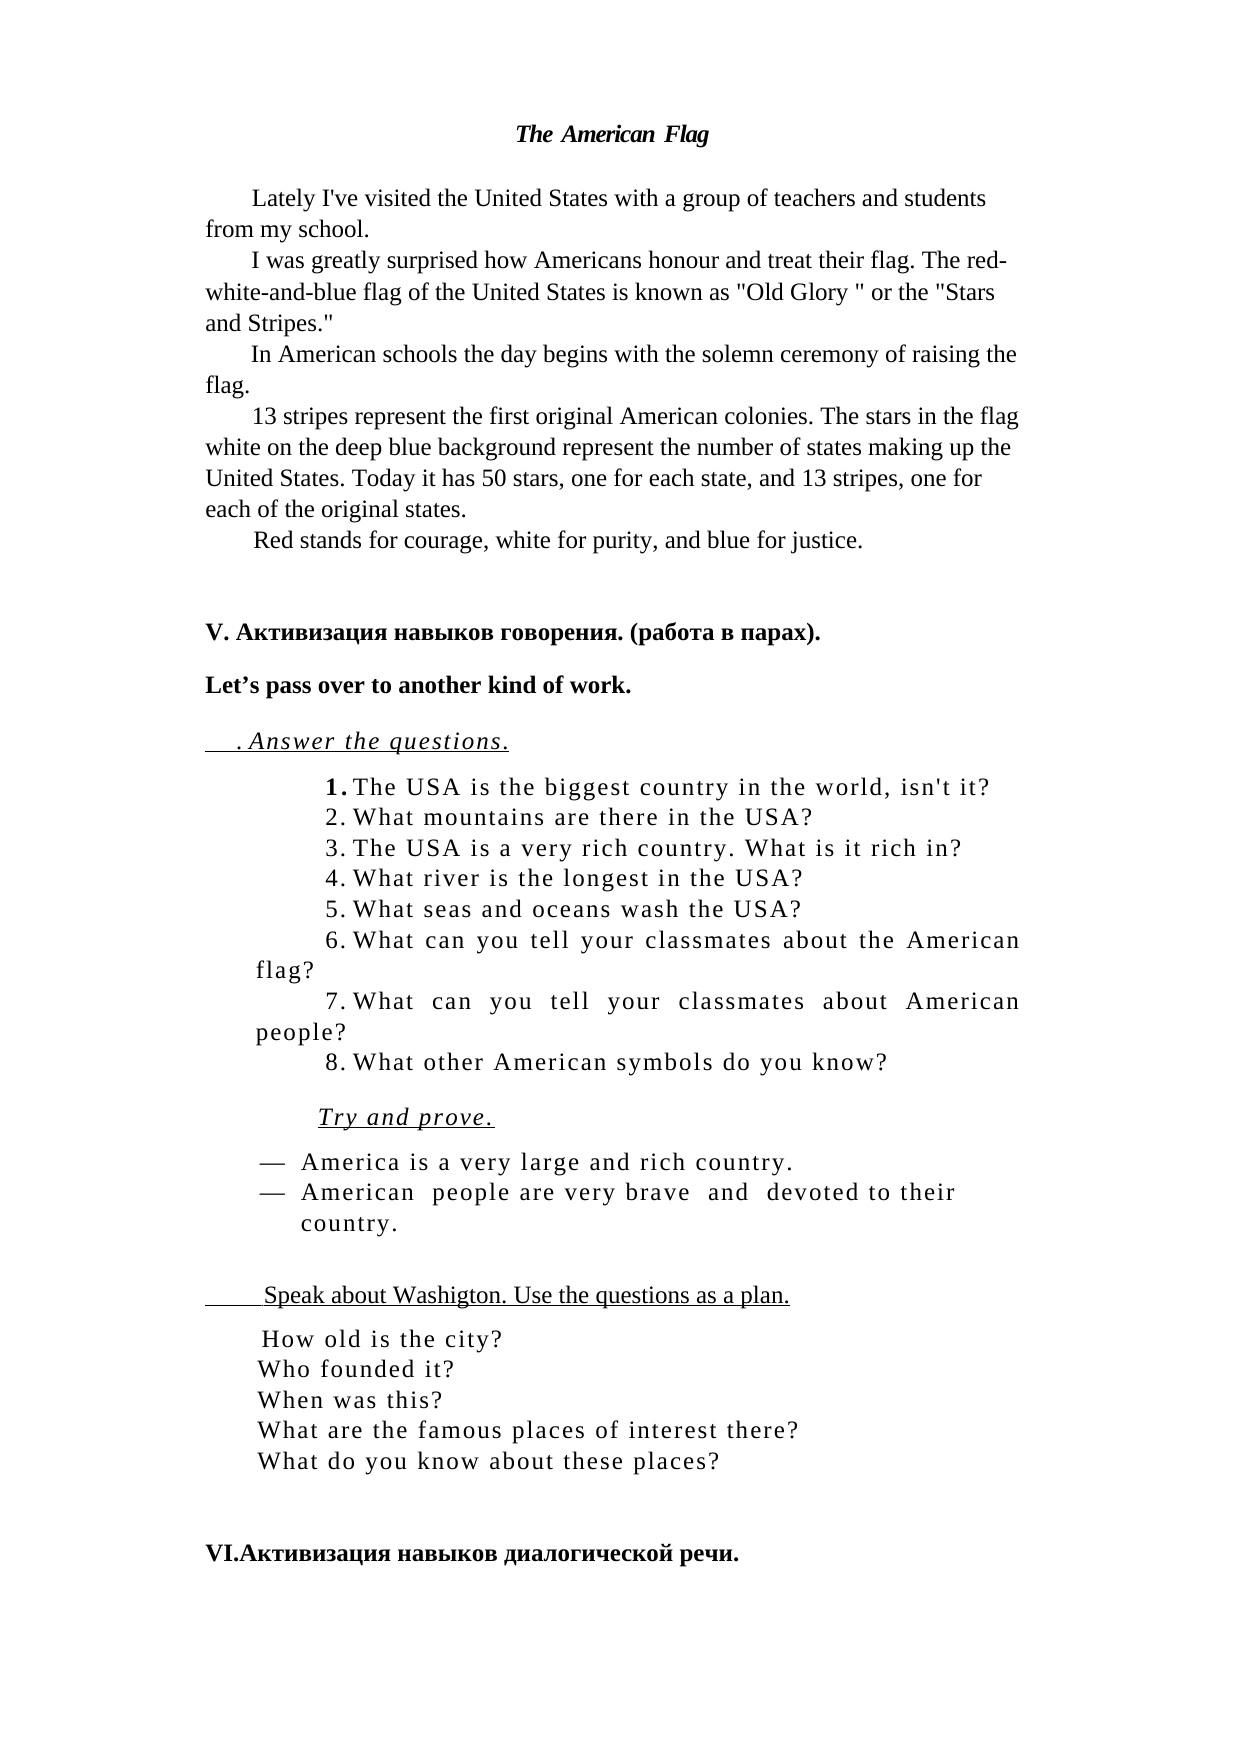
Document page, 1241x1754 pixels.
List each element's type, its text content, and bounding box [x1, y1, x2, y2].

text . Answer the questions. [205, 724, 1020, 755]
list What can you tell your classmates about the American flag? [256, 924, 1020, 985]
text Red stands for courage, white for purity, and blue for justice. [205, 523, 1020, 554]
text Let’s pass over to another kind of work. [205, 670, 1020, 699]
text The American Flag [205, 118, 1020, 149]
text What do you know about these places? [257, 1445, 1020, 1476]
text VI.Активизация навыков диалогической речи. [205, 1537, 1020, 1568]
list The USA is a very rich country. What is it rich in? [256, 832, 1020, 862]
text I was greatly surprised how Americans honour and treat their flag. The red-white-and-blue flag of the United States is known as "Old Glory " or the "Stars and Stripes." [205, 244, 1020, 337]
text What are the famous places of interest there? [257, 1414, 1020, 1445]
text Try and prove. [205, 1100, 1020, 1131]
list America is a very large and rich country. [259, 1146, 1020, 1176]
text How old is the city? [205, 1323, 1020, 1353]
list What river is the longest in the USA? [256, 862, 1020, 893]
list What can you tell your classmates about American people? [256, 985, 1020, 1046]
list What mountains are there in the USA? [256, 801, 1020, 832]
text 13 stripes represent the first original American colonies. The stars in the flag white on the deep blue background represent the number of states making up the United States. Today it has 50 stars, one for each state, and 13 stripes, one for each of the original states. [205, 399, 1020, 523]
list American people are very brave and devoted to their country. [259, 1176, 1020, 1237]
text When was this? [257, 1384, 1020, 1414]
list What other American symbols do you know? [256, 1046, 1020, 1077]
text In American schools the day begins with the solemn ceremony of raising the flag. [205, 337, 1020, 399]
text Who founded it? [257, 1353, 1020, 1384]
text V. Активизация навыков говорения. (работа в парах). [205, 617, 1020, 645]
list What seas and oceans wash the USA? [256, 893, 1020, 923]
text Speak about Washigton. Use the questions as a plan. [205, 1280, 1020, 1308]
list The USA is the biggest country in the world, isn't it? [256, 771, 1020, 801]
text Lately I've visited the United States with a group of teachers and students from my school. [205, 182, 1020, 244]
